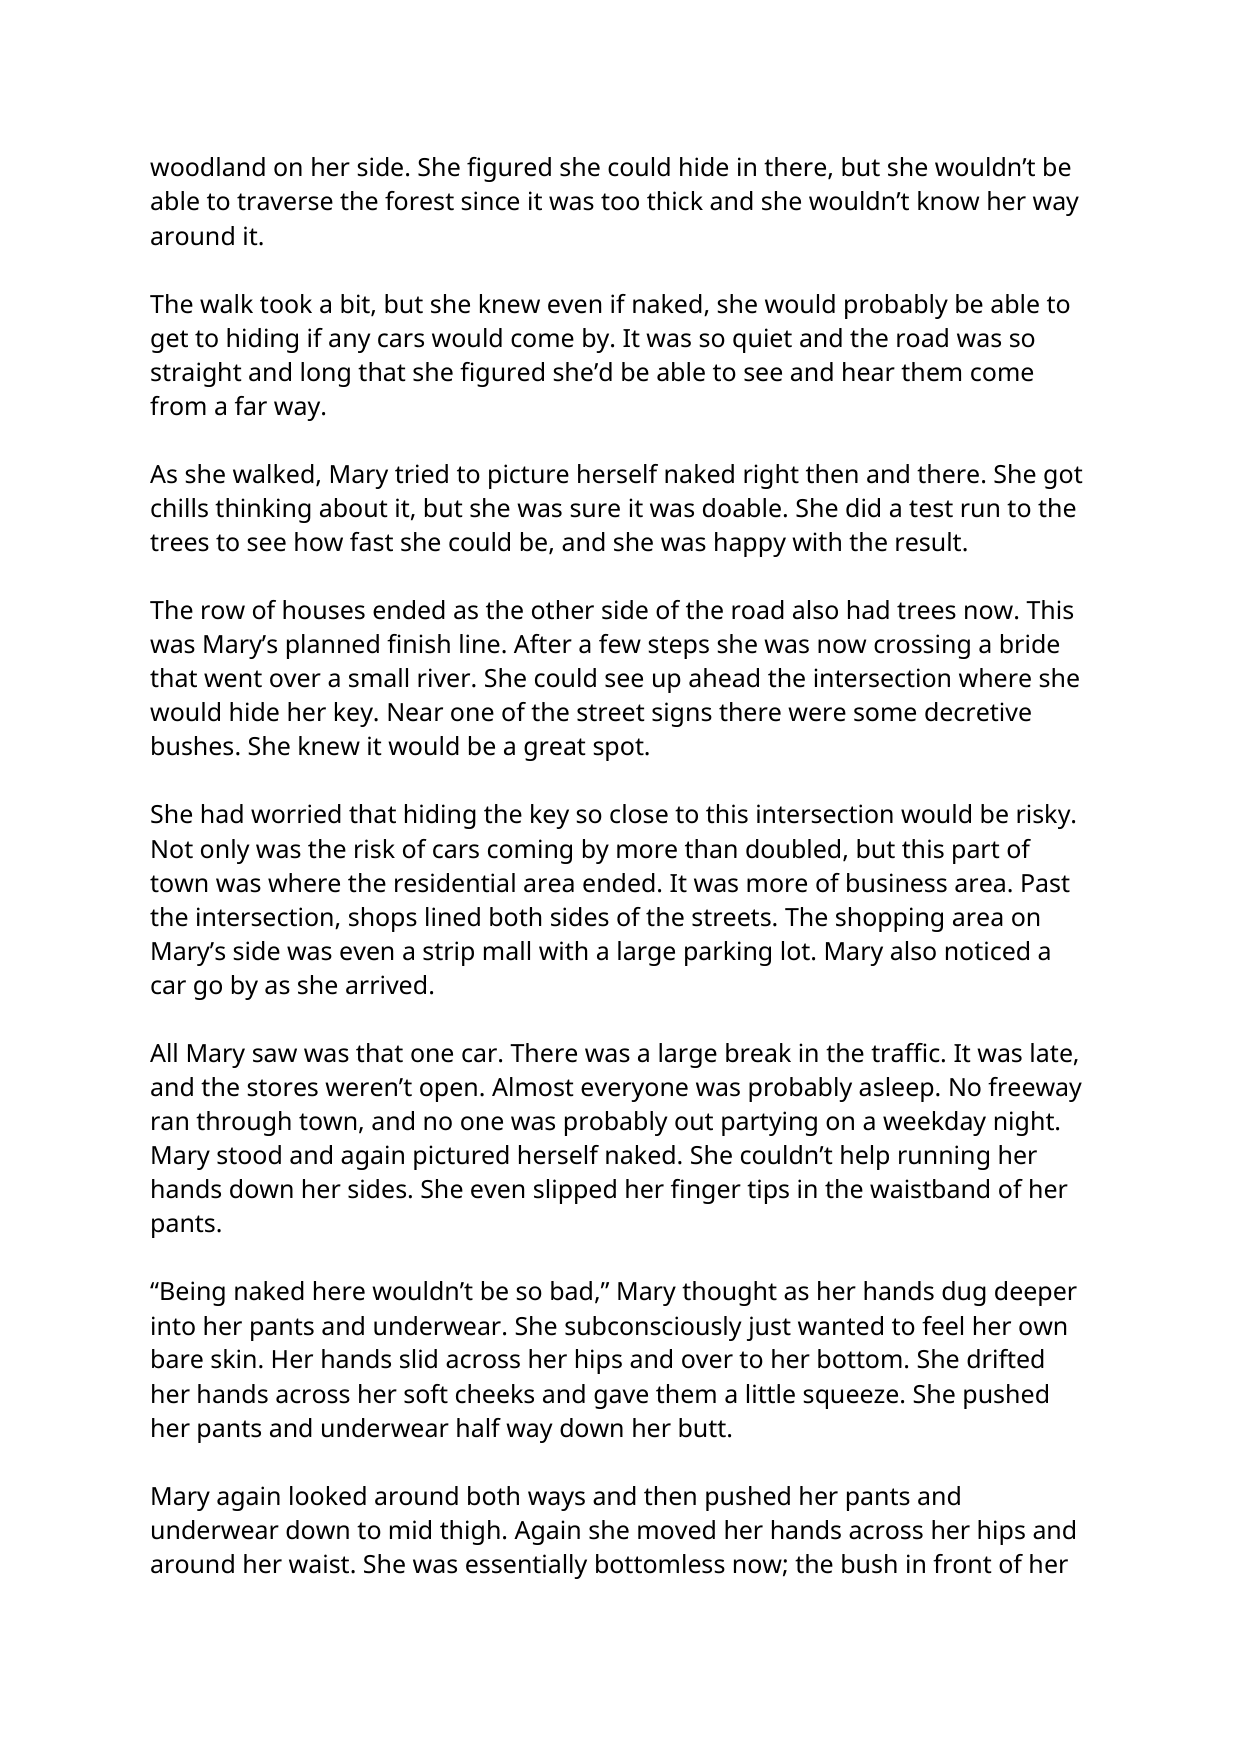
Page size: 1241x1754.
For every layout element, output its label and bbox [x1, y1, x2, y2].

text [150, 150, 1090, 1581]
